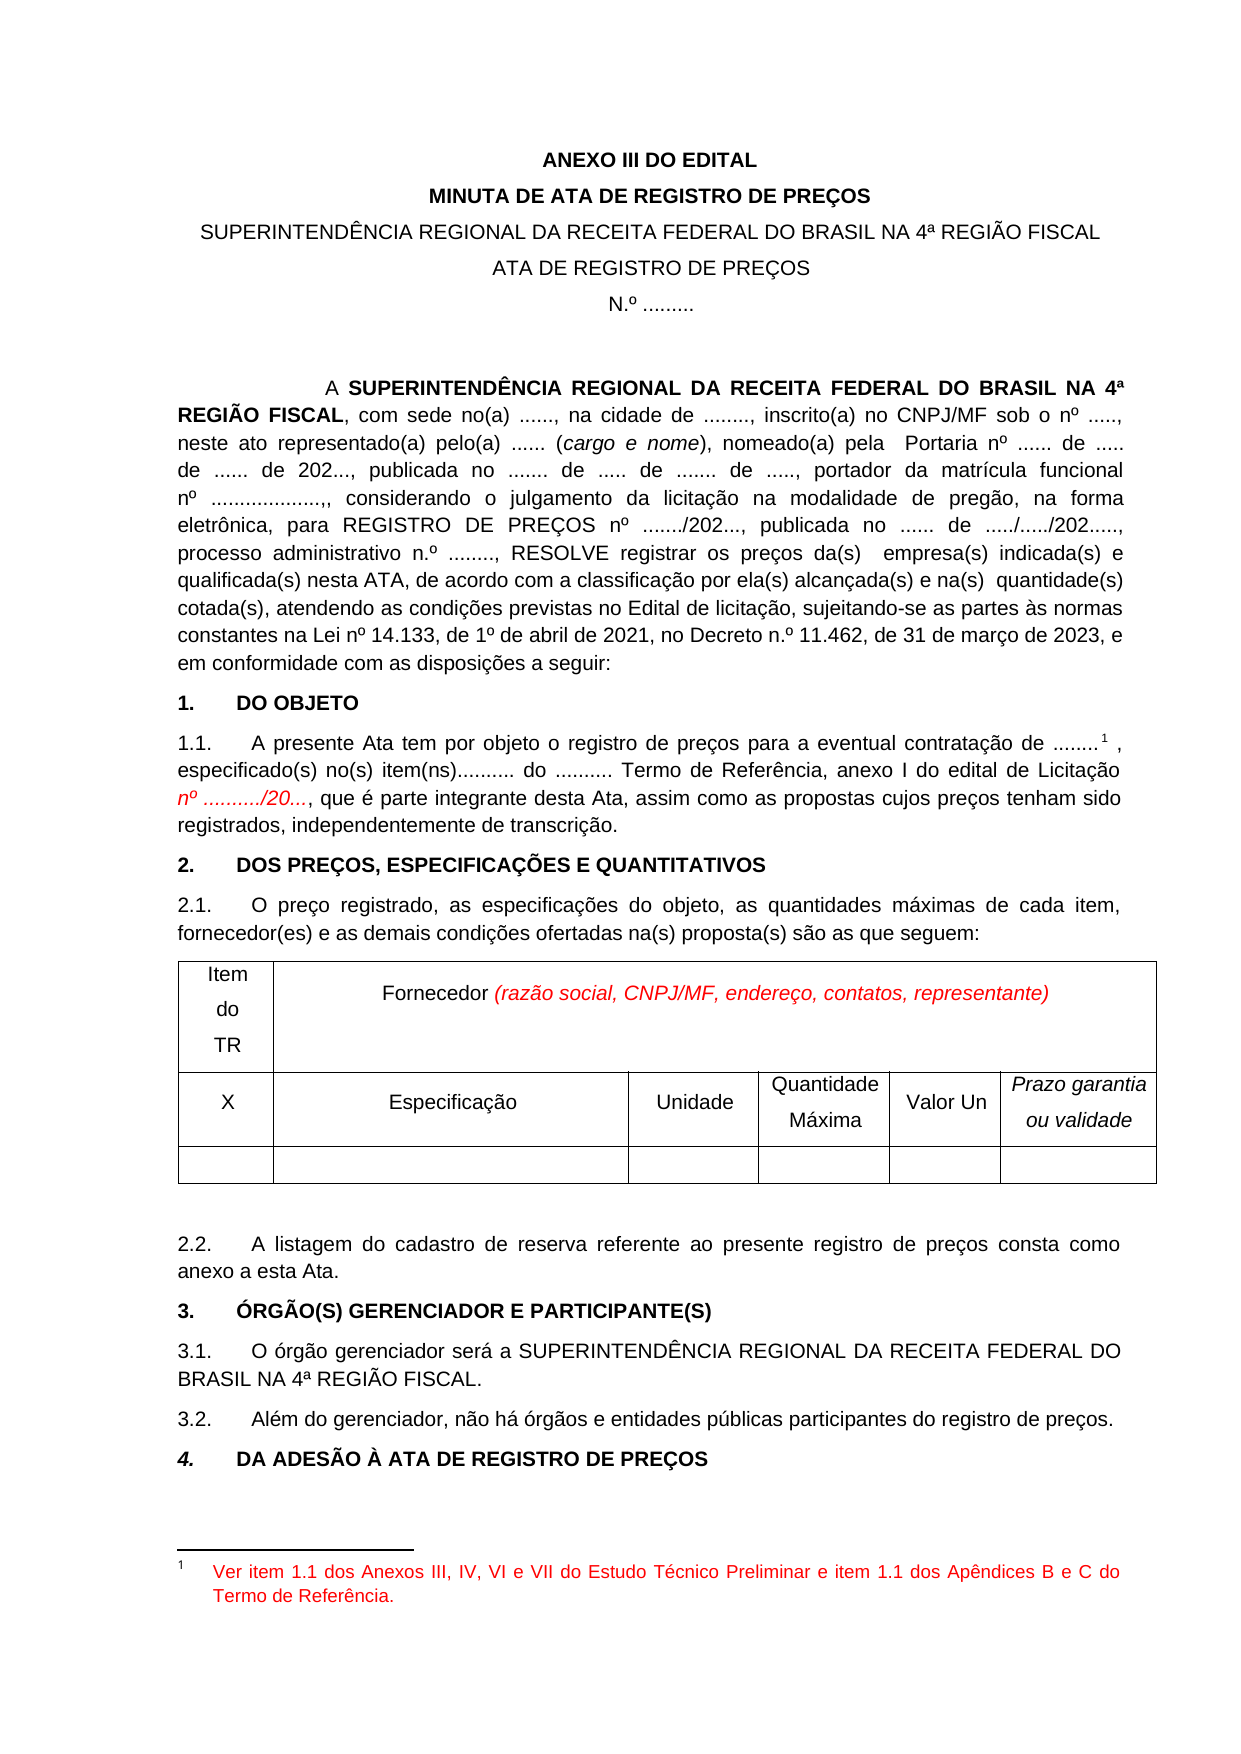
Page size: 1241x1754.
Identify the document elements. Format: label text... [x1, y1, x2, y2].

table_cell [759, 1147, 889, 1183]
text DOS PREÇOS, ESPECIFICAÇÕES E QUANTITATIVOS [177, 853, 1122, 877]
table_header Item do TR [179, 962, 273, 1071]
table_cell Quantidade Máxima [759, 1073, 889, 1146]
text MINUTA DE ATA DE REGISTRO DE PREÇOS [177, 184, 1122, 208]
text DO OBJETO [177, 691, 1122, 715]
text ATA DE REGISTRO DE PREÇOS [177, 256, 1125, 279]
text A presente Ata tem por objeto o registro de preços para a eventual contratação de ........ , especificado(s) no(s) item(ns).......... do .......... Termo de Referência, anexo I do edital de Licitação nº ........../20..., que é parte integrante desta Ata, assim como as propostas cujos preços tenham sido registrados, independentemente de transcrição. [177, 731, 1122, 837]
text ANEXO III DO EDITAL [177, 148, 1122, 172]
text N.º ......... [177, 291, 1125, 315]
table_cell [274, 1147, 628, 1183]
table_cell Valor Un [890, 1073, 1000, 1146]
table_header Fornecedor (razão social, CNPJ/MF, endereço, contatos, representante) [274, 962, 1156, 1071]
table_cell [629, 1147, 758, 1183]
table_cell Prazo garantia ou validade [1001, 1073, 1156, 1146]
table_cell [179, 1147, 273, 1183]
table_cell [890, 1147, 1000, 1183]
table_cell Especificação [274, 1073, 628, 1146]
text A SUPERINTENDÊNCIA REGIONAL DA RECEITA FEDERAL DO BRASIL NA 4ª REGIÃO FISCAL, com sede no(a) ......, na cidade de ........, inscrito(a) no CNPJ/MF sob o nº ....., neste ato representado(a) pelo(a) ...... (cargo e nome), nomeado(a) pela Portaria nº ...... de ..... de ...... de 202..., publicada no ....... de ..... de ....... de ....., portador da matrícula funcional nº ...................,, considerando o julgamento da licitação na modalidade de pregão, na forma eletrônica, para REGISTRO DE PREÇOS nº ......./202..., publicada no ...... de ...../...../202....., processo administrativo n.º ........, RESOLVE registrar os preços da(s) empresa(s) indicada(s) e qualificada(s) nesta ATA, de acordo com a classificação por ela(s) alcançada(s) e na(s) quantidade(s) cotada(s), atendendo as condições previstas no Edital de licitação, sujeitando-se as partes às normas constantes na Lei nº 14.133, de 1º de abril de 2021, no Decreto n.º 11.462, de 31 de março de 2023, e em conformidade com as disposições a seguir: [177, 376, 1125, 675]
text O preço registrado, as especificações do objeto, as quantidades máximas de cada item, fornecedor(es) e as demais condições ofertadas na(s) proposta(s) são as que seguem: [177, 893, 1122, 945]
text SUPERINTENDÊNCIA REGIONAL DA RECEITA FEDERAL DO BRASIL NA 4ª REGIÃO FISCAL [177, 219, 1124, 243]
table_cell Unidade [629, 1073, 758, 1146]
text ÓRGÃO(S) GERENCIADOR E PARTICIPANTE(S) [177, 1299, 1122, 1323]
text Além do gerenciador, não há órgãos e entidades públicas participantes do registro de preços. [177, 1407, 1122, 1431]
table_cell [1001, 1147, 1156, 1183]
table_cell X [179, 1073, 273, 1146]
text A listagem do cadastro de reserva referente ao presente registro de preços consta como anexo a esta Ata. [177, 1232, 1122, 1283]
text DA ADESÃO À ATA DE REGISTRO DE PREÇOS [177, 1447, 1122, 1471]
text O órgão gerenciador será a SUPERINTENDÊNCIA REGIONAL DA RECEITA FEDERAL DO BRASIL NA 4ª REGIÃO FISCAL. [177, 1339, 1122, 1391]
